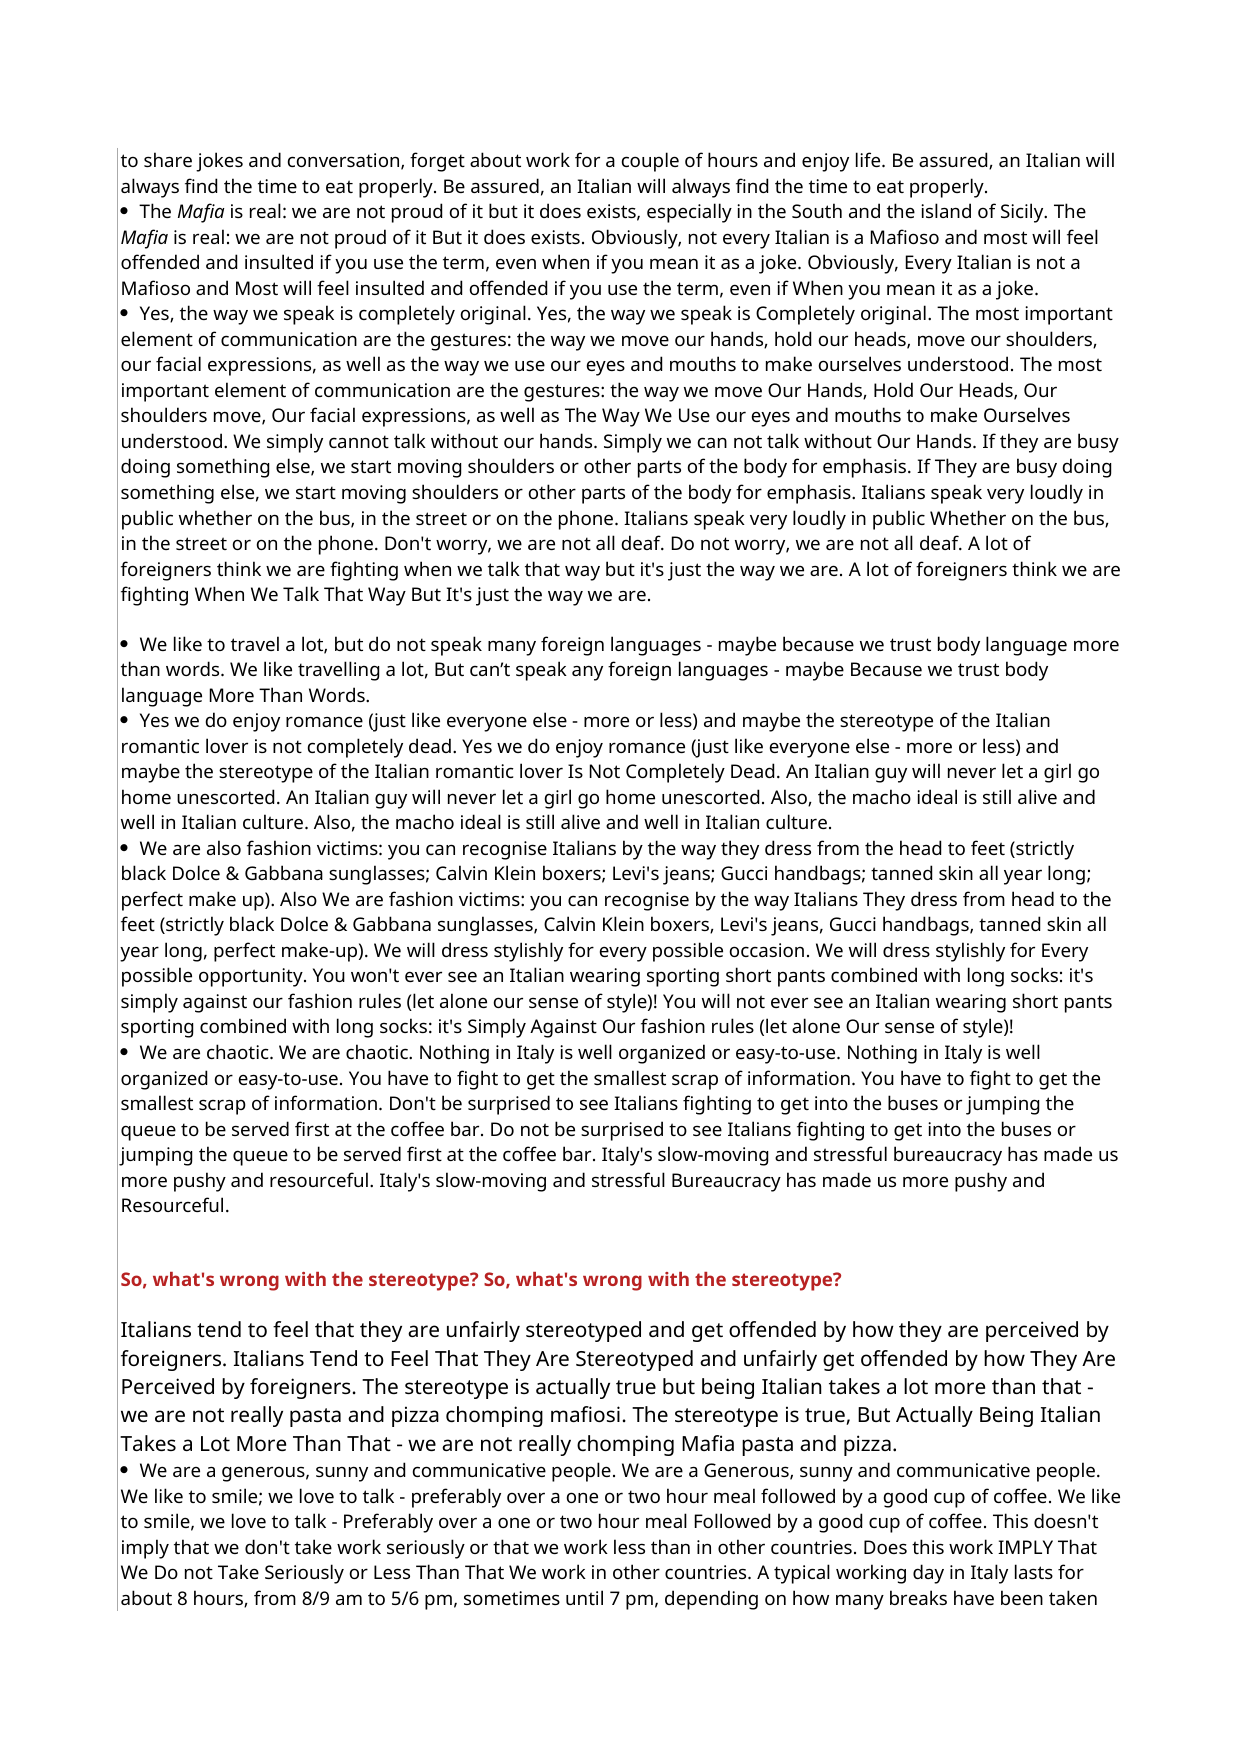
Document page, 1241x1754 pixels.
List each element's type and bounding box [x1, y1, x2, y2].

table_header [120, 505, 1121, 1611]
table_header [120, 148, 1121, 556]
